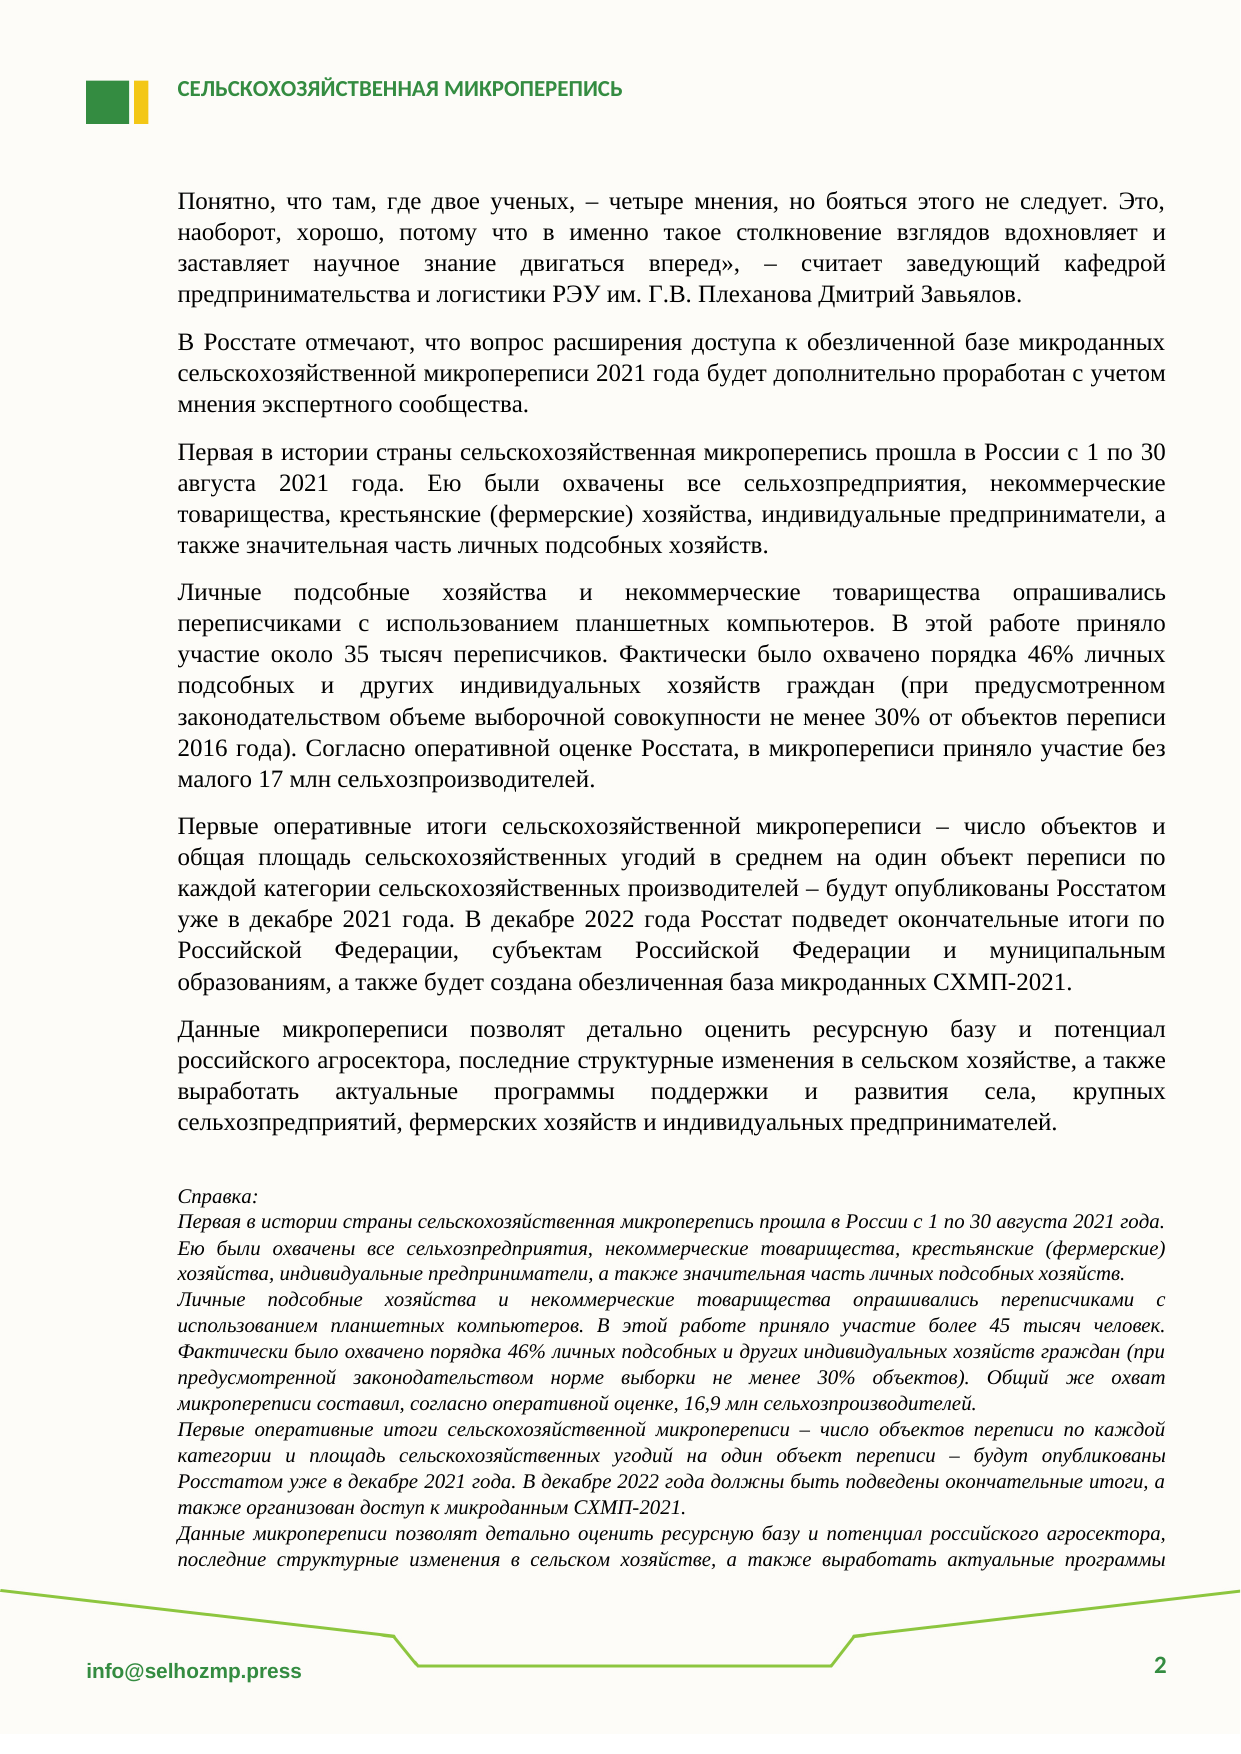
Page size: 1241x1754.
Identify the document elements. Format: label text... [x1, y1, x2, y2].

text Личные подсобные хозяйства и некоммерческие товарищества опрашивались переписчиками с использованием планшетных компьютеров. В этой работе приняло участие более 45 тысяч человек. Фактически было охвачено порядка 46% личных подсобных и других индивидуальных хозяйств граждан (при предусмотренной законодательством норме выборки не менее 30% объектов). Общий же охват микропереписи составил, согласно оперативной оценке, 16,9 млн сельхозпроизводителей. [177, 1287, 1167, 1415]
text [177, 1521, 1167, 1571]
text Первая в истории страны сельскохозяйственная микроперепись прошла в России с 1 по 30 августа 2021 года. Ею были охвачены все сельхозпредприятия, некоммерческие товарищества, крестьянские (фермерские) хозяйства, индивидуальные предприниматели, а также значительная часть личных подсобных хозяйств. [177, 1209, 1167, 1285]
text Справка: [177, 1183, 1167, 1208]
picture [0, 0, 1241, 1734]
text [177, 186, 1167, 308]
text Личные подсобные хозяйства и некоммерческие товарищества опрашивались переписчиками с использованием планшетных компьютеров. В этой работе приняло участие около 35 тысяч переписчиков. Фактически было охвачено порядка 46% личных подсобных и других индивидуальных хозяйств граждан (при предусмотренном законодательством объеме выборочной совокупности не менее 30% от объектов переписи 2016 года). Согласно оперативной оценке Росстата, в микропереписи приняло участие без малого 17 млн сельхозпроизводителей. [177, 577, 1167, 792]
text Первые оперативные итоги сельскохозяйственной микропереписи – число объектов переписи по каждой категории и площадь сельскохозяйственных угодий на один объект переписи – будут опубликованы Росстатом уже в декабре 2021 года. В декабре 2022 года должны быть подведены окончательные итоги, а также организован доступ к микроданным СХМП-2021. [177, 1417, 1167, 1519]
text Первые оперативные итоги сельскохозяйственной микропереписи – число объектов и общая площадь сельскохозяйственных угодий в среднем на один объект переписи по каждой категории сельскохозяйственных производителей – будут опубликованы Росстатом уже в декабре 2021 года. В декабре 2022 года Росстат подведет окончательные итоги по Российской Федерации, субъектам Российской Федерации и муниципальным образованиям, а также будет создана обезличенная база микроданных СХМП-2021. [177, 811, 1167, 995]
text Первая в истории страны сельскохозяйственная микроперепись прошла в России с 1 по 30 августа 2021 года. Ею были охвачены все сельхозпредприятия, некоммерческие товарищества, крестьянские (фермерские) хозяйства, индивидуальные предприниматели, а также значительная часть личных подсобных хозяйств. [177, 437, 1167, 558]
text В Росстате отмечают, что вопрос расширения доступа к обезличенной базе микроданных сельскохозяйственной микропереписи 2021 года будет дополнительно проработан с учетом мнения экспертного сообщества. [177, 327, 1167, 418]
